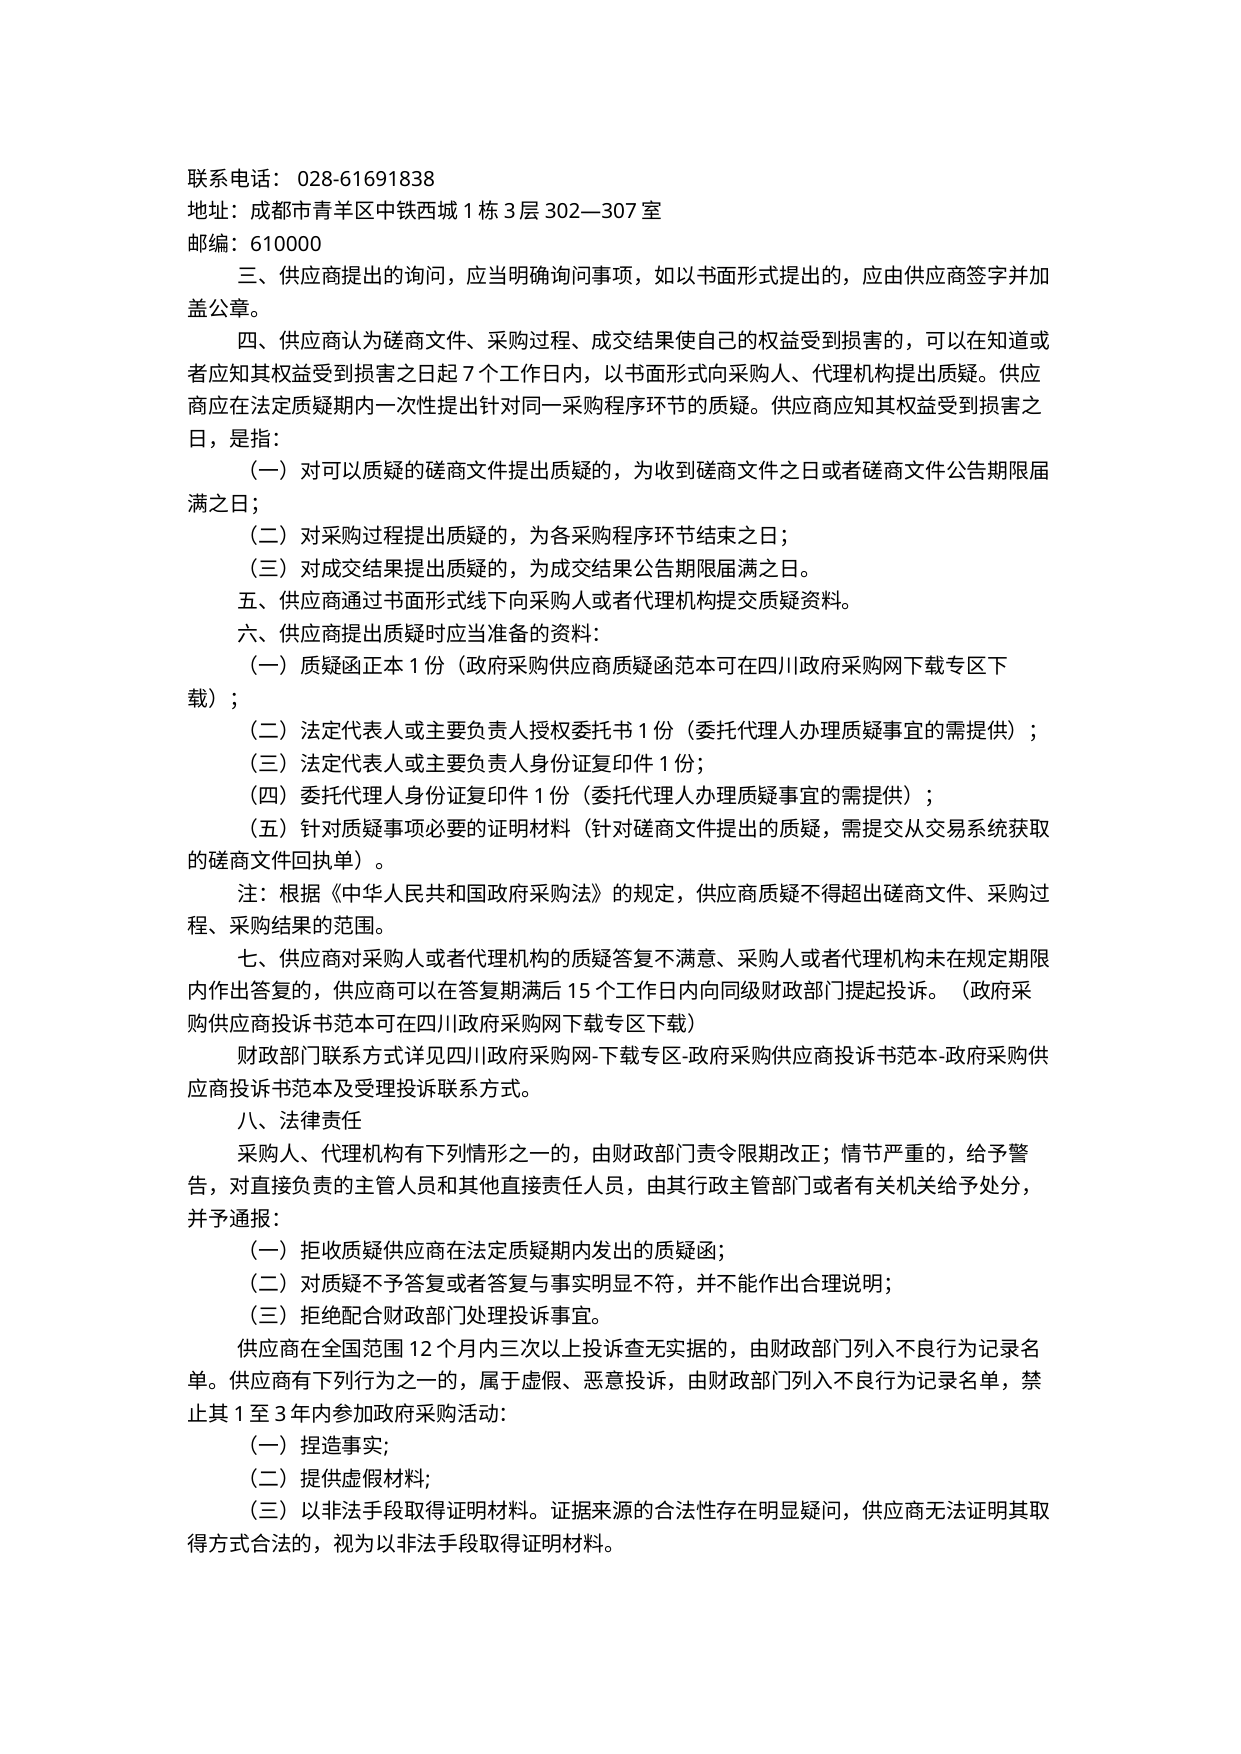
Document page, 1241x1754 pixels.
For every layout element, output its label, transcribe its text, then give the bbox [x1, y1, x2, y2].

text （二）对采购过程提出质疑的，为各采购程序环节结束之日； [187, 519, 1053, 552]
text （三）以非法手段取得证明材料。证据来源的合法性存在明显疑问，供应商无法证明其取得方式合法的，视为以非法手段取得证明材料。 [187, 1494, 1053, 1559]
text 财政部门联系方式详见四川政府采购网-下载专区-政府采购供应商投诉书范本-政府采购供应商投诉书范本及受理投诉联系方式。 [187, 1039, 1053, 1104]
text （三）法定代表人或主要负责人身份证复印件1份； [187, 747, 1053, 779]
text （一）捏造事实; [187, 1429, 1053, 1462]
text 三、供应商提出的询问，应当明确询问事项，如以书面形式提出的，应由供应商签字并加盖公章。 [187, 259, 1053, 324]
text 供应商在全国范围12个月内三次以上投诉查无实据的，由财政部门列入不良行为记录名单。供应商有下列行为之一的，属于虚假、恶意投诉，由财政部门列入不良行为记录名单，禁止其1至3年内参加政府采购活动： [187, 1332, 1053, 1429]
text 六、供应商提出质疑时应当准备的资料： [187, 617, 1053, 649]
text 邮编：610000 [187, 227, 1053, 259]
text （三）拒绝配合财政部门处理投诉事宜。 [187, 1299, 1053, 1332]
text 五、供应商通过书面形式线下向采购人或者代理机构提交质疑资料。 [187, 584, 1053, 617]
text 七、供应商对采购人或者代理机构的质疑答复不满意、采购人或者代理机构未在规定期限内作出答复的，供应商可以在答复期满后15个工作日内向同级财政部门提起投诉。（政府采购供应商投诉书范本可在四川政府采购网下载专区下载） [187, 942, 1053, 1039]
text （一）拒收质疑供应商在法定质疑期内发出的质疑函； [187, 1234, 1053, 1267]
text 注：根据《中华人民共和国政府采购法》的规定，供应商质疑不得超出磋商文件、采购过程、采购结果的范围。 [187, 877, 1053, 942]
text （五）针对质疑事项必要的证明材料（针对磋商文件提出的质疑，需提交从交易系统获取的磋商文件回执单）。 [187, 812, 1053, 877]
text 采购人、代理机构有下列情形之一的，由财政部门责令限期改正；情节严重的，给予警告，对直接负责的主管人员和其他直接责任人员，由其行政主管部门或者有关机关给予处分，并予通报： [187, 1137, 1053, 1234]
text （二）对质疑不予答复或者答复与事实明显不符，并不能作出合理说明； [187, 1267, 1053, 1299]
text 联系电话： 028-61691838 [187, 162, 1053, 194]
text （四）委托代理人身份证复印件1份（委托代理人办理质疑事宜的需提供）； [187, 779, 1053, 812]
text 四、供应商认为磋商文件、采购过程、成交结果使自己的权益受到损害的，可以在知道或者应知其权益受到损害之日起7个工作日内，以书面形式向采购人、代理机构提出质疑。供应商应在法定质疑期内一次性提出针对同一采购程序环节的质疑。供应商应知其权益受到损害之日，是指： [187, 324, 1053, 454]
text 地址：成都市青羊区中铁西城1栋3层302—307室 [187, 194, 1053, 227]
text （二）法定代表人或主要负责人授权委托书1份（委托代理人办理质疑事宜的需提供）； [187, 714, 1053, 747]
text （一）对可以质疑的磋商文件提出质疑的，为收到磋商文件之日或者磋商文件公告期限届满之日； [187, 454, 1053, 519]
text （二）提供虚假材料; [187, 1462, 1053, 1494]
text （一）质疑函正本1份（政府采购供应商质疑函范本可在四川政府采购网下载专区下载）； [187, 649, 1053, 714]
text 八、法律责任 [187, 1104, 1053, 1137]
text （三）对成交结果提出质疑的，为成交结果公告期限届满之日。 [187, 552, 1053, 584]
